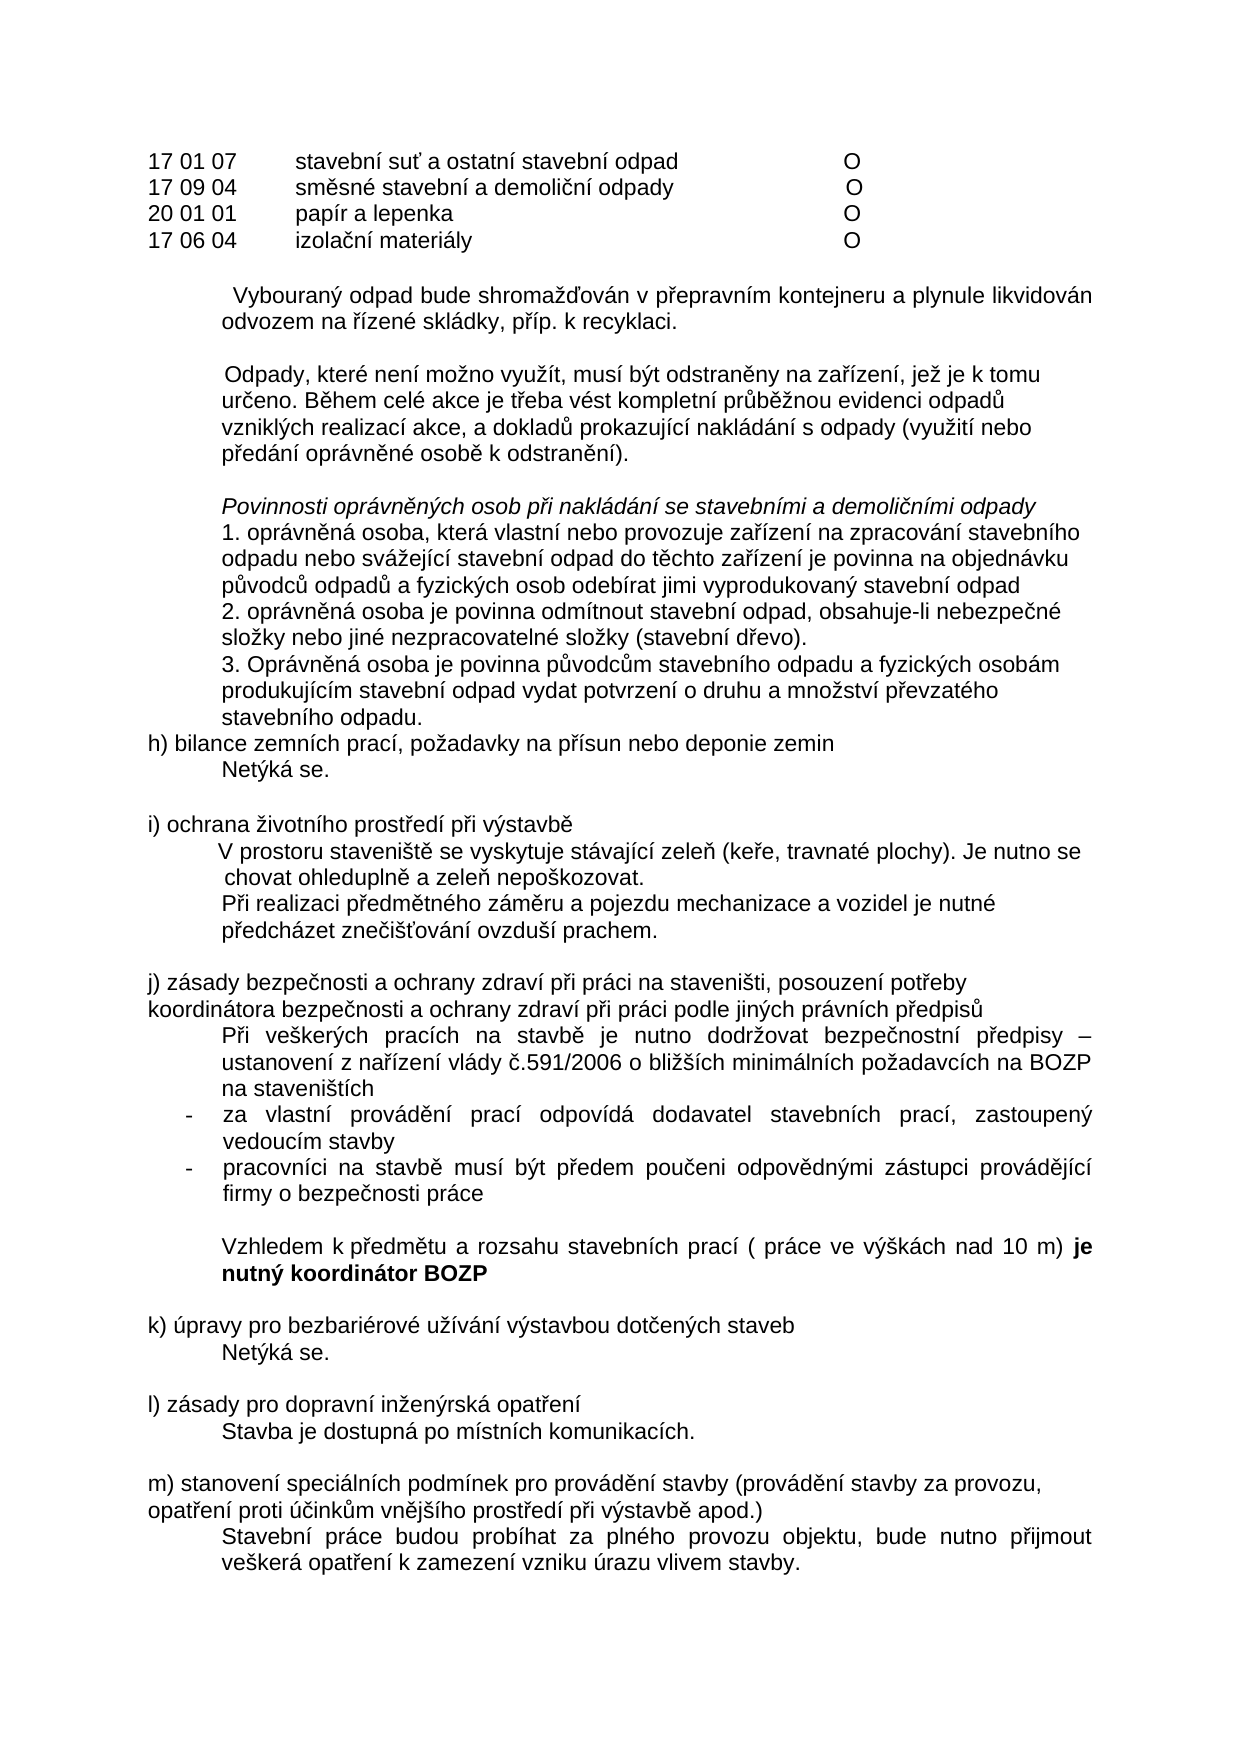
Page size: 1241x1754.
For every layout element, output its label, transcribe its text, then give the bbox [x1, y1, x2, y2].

text 17 01 07 stavební suť a ostatní stavební odpad O [148, 148, 1093, 174]
text Stavba je dostupná po místních komunikacích. [221, 1418, 1093, 1444]
text m) stanovení speciálních podmínek pro provádění stavby (provádění stavby za provozu, opatření proti účinkům vnějšího prostředí při výstavbě apod.) [148, 1470, 1093, 1523]
text Vzhledem k předmětu a rozsahu stavebních prací ( práce ve výškách nad 10 m) je nutný koordinátor BOZP [221, 1233, 1093, 1286]
text 17 09 04 směsné stavební a demoliční odpady O [148, 174, 1093, 200]
text h) bilance zemních prací, požadavky na přísun nebo deponie zemin [148, 730, 1093, 756]
text 20 01 01 papír a lepenka O [148, 200, 1093, 227]
text 1. oprávněná osoba, která vlastní nebo provozuje zařízení na zpracování stavebního odpadu nebo svážející stavební odpad do těchto zařízení je povinna na objednávku původců odpadů a fyzických osob odebírat jimi vyprodukovaný stavební odpad 2. oprávněná osoba je povinna odmítnout stavební odpad, obsahuje-li nebezpečné složky nebo jiné nezpracovatelné složky (stavební dřevo). 3. Oprávněná osoba je povinna původcům stavebního odpadu a fyzických osobám produkujícím stavební odpad vydat potvrzení o druhu a množství převzatého stavebního odpadu. [221, 519, 1093, 730]
text V prostoru staveniště se vyskytuje stávající zeleň (keře, travnaté plochy). Je nutno se [148, 838, 1093, 864]
text Povinnosti oprávněných osob při nakládání se stavebními a demoličními odpady [221, 493, 1093, 519]
text Vybouraný odpad bude shromažďován v přepravním kontejneru a plynule likvidován odvozem na řízené skládky, příp. k recyklaci. [148, 282, 1093, 334]
text Stavební práce budou probíhat za plného provozu objektu, bude nutno přijmout veškerá opatření k zamezení vzniku úrazu vlivem stavby. [221, 1523, 1093, 1576]
text k) úpravy pro bezbariérové užívání výstavbou dotčených staveb [148, 1312, 1093, 1338]
text Odpady, které není možno využít, musí být odstraněny na zařízení, jež je k tomu určeno. Během celé akce je třeba vést kompletní průběžnou evidenci odpadů vzniklých realizací akce, a dokladů prokazující nakládání s odpady (využití nebo předání oprávněné osobě k odstranění). [148, 361, 1093, 466]
text Netýká se. [148, 756, 1093, 782]
text chovat ohleduplně a zeleň nepoškozovat. [148, 864, 1093, 890]
list pracovníci na stavbě musí být předem poučeni odpovědnými zástupci provádějící firmy o bezpečnosti práce [185, 1154, 1093, 1207]
list za vlastní provádění prací odpovídá dodavatel stavebních prací, zastoupený vedoucím stavby [185, 1101, 1093, 1154]
text Netýká se. [148, 1338, 1093, 1365]
text j) zásady bezpečnosti a ochrany zdraví při práci na staveništi, posouzení potřeby koordinátora bezpečnosti a ochrany zdraví při práci podle jiných právních předpisů [148, 969, 1093, 1022]
text 17 06 04 izolační materiály O [148, 227, 1093, 253]
text i) ochrana životního prostředí při výstavbě [148, 811, 1093, 838]
text l) zásady pro dopravní inženýrská opatření [148, 1391, 1093, 1418]
text Při realizaci předmětného záměru a pojezdu mechanizace a vozidel je nutné předcházet znečišťování ovzduší prachem. [221, 890, 1093, 943]
text Při veškerých pracích na stavbě je nutno dodržovat bezpečnostní předpisy – ustanovení z nařízení vlády č.591/2006 o bližších minimálních požadavcích na BOZP na staveništích [221, 1022, 1093, 1101]
